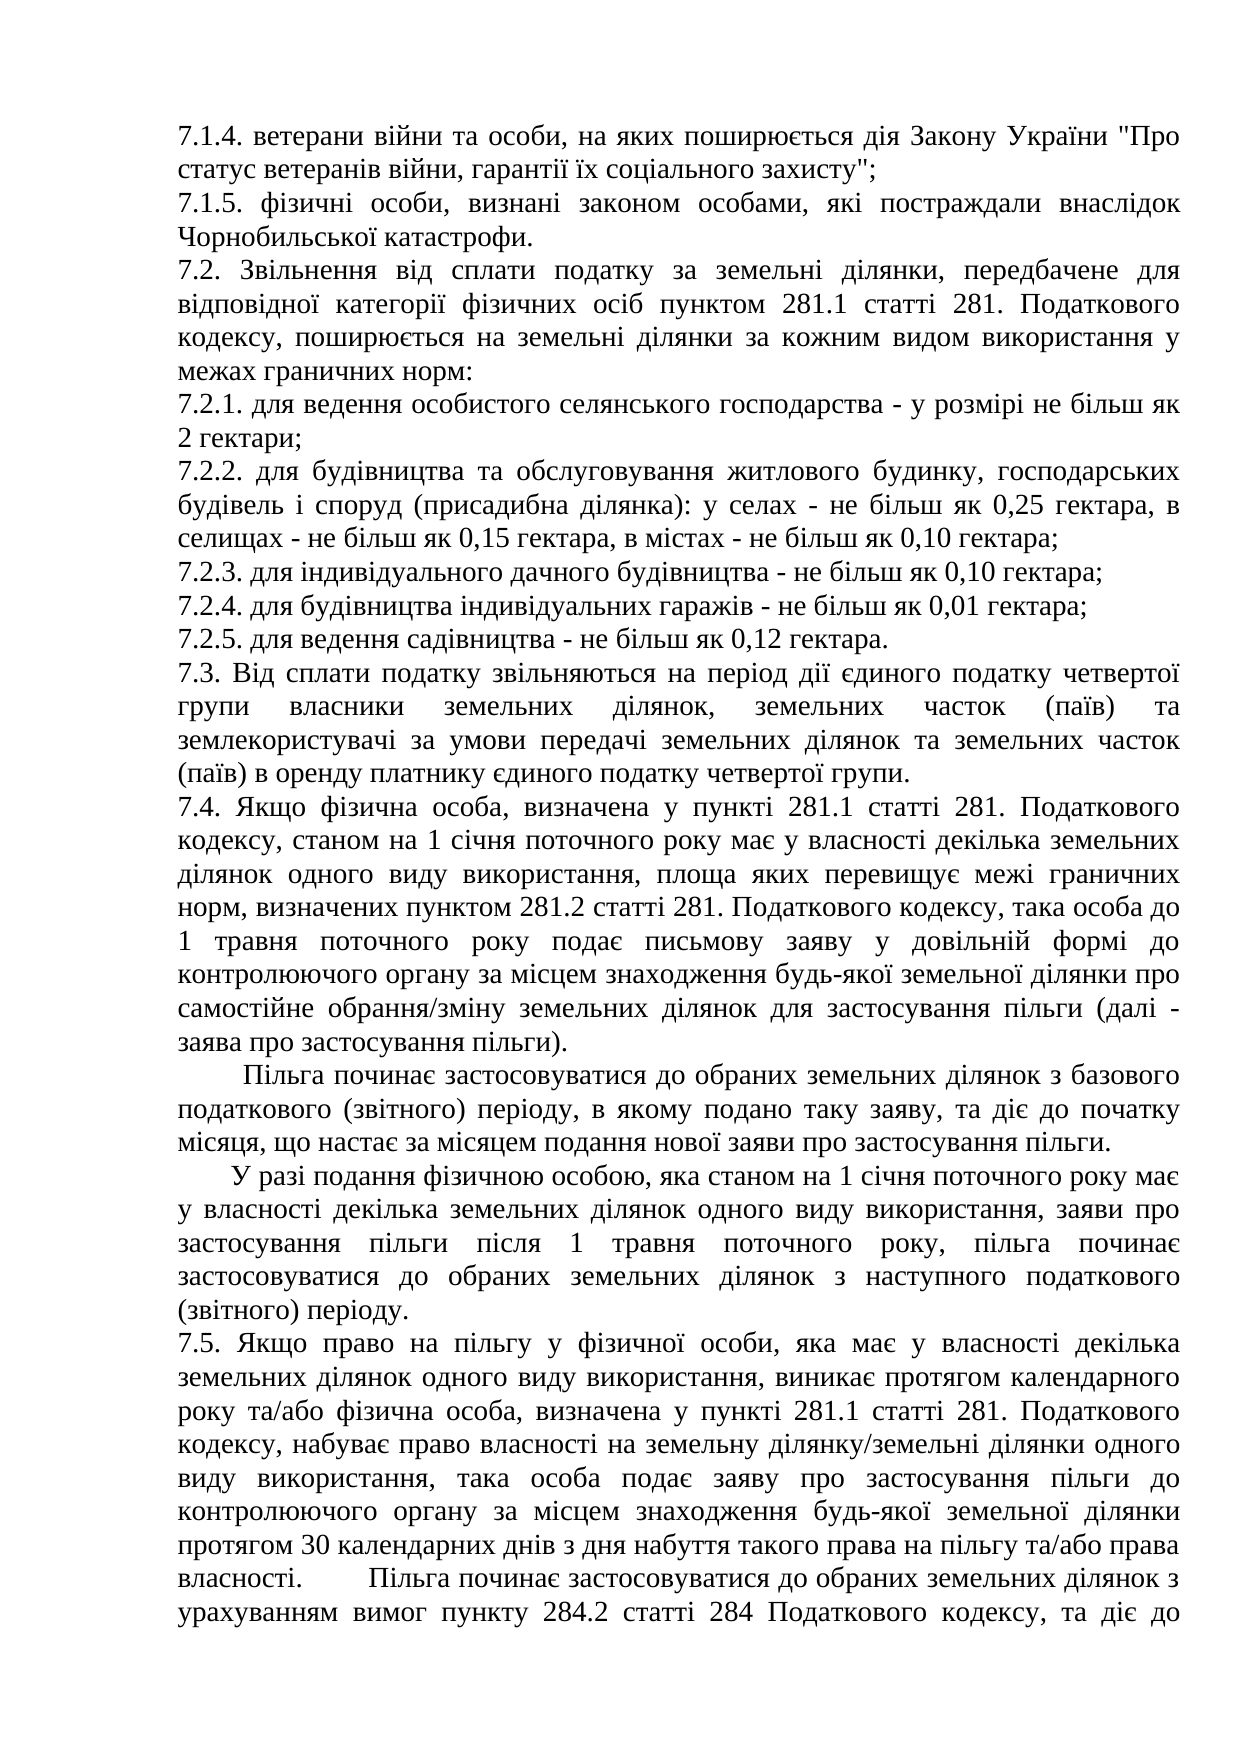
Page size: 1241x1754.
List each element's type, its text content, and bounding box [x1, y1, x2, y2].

text 7.4. Якщо фізична особа, визначена у пункті 281.1 статті 281. Податкового кодексу, станом на 1 січня поточного року має у власності декілька земельних ділянок одного виду використання, площа яких перевищує межі граничних норм, визначених пунктом 281.2 статті 281. Податкового кодексу, така особа до 1 травня поточного року подає письмову заяву у довільній формі до контролюючого органу за місцем знаходження будь-якої земельної ділянки про самостійне обрання/зміну земельних ділянок для застосування пільги (далі - заява про застосування пільги). [177, 789, 1181, 1057]
text 7.2.1. для ведення особистого селянського господарства - у розмірі не більш як 2 гектари; [177, 386, 1181, 453]
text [177, 1326, 1181, 1627]
text 7.2.4. для будівництва індивідуальних гаражів - не більш як 0,01 гектара; [177, 588, 1181, 621]
text 7.1.5. фізичні особи, визнані законом особами, які постраждали внаслідок Чорнобильської катастрофи. [177, 185, 1181, 252]
text 7.2. Звільнення від сплати податку за земельні ділянки, передбачене для відповідної категорії фізичних осіб пунктом 281.1 статті 281. Податкового кодексу, поширюється на земельні ділянки за кожним видом використання у межах граничних норм: [177, 252, 1181, 386]
text У разі подання фізичною особою, яка станом на 1 січня поточного року має у власності декілька земельних ділянок одного виду використання, заяви про застосування пільги після 1 травня поточного року, пільга починає застосовуватися до обраних земельних ділянок з наступного податкового (звітного) періоду. [177, 1158, 1181, 1326]
text 7.2.2. для будівництва та обслуговування житлового будинку, господарських будівель і споруд (присадибна ділянка): у селах - не більш як 0,25 гектара, в селищах - не більш як 0,15 гектара, в містах - не більш як 0,10 гектара; [177, 453, 1181, 554]
text 7.1.4. ветерани війни та особи, на яких поширюється дія Закону України "Про статус ветеранів війни, гарантії їх соціального захисту"; [177, 118, 1181, 185]
text Пільга починає застосовуватися до обраних земельних ділянок з базового податкового (звітного) періоду, в якому подано таку заяву, та діє до початку місяця, що настає за місяцем подання нової заяви про застосування пільги. [177, 1057, 1181, 1158]
text 7.2.5. для ведення садівництва - не більш як 0,12 гектара. [177, 621, 1181, 655]
text 7.2.3. для індивідуального дачного будівництва - не більш як 0,10 гектара; [177, 554, 1181, 588]
text 7.3. Від сплати податку звільняються на період дії єдиного податку четвертої групи власники земельних ділянок, земельних часток (паїв) та землекористувачі за умови передачі земельних ділянок та земельних часток (паїв) в оренду платнику єдиного податку четвертої групи. [177, 655, 1181, 789]
